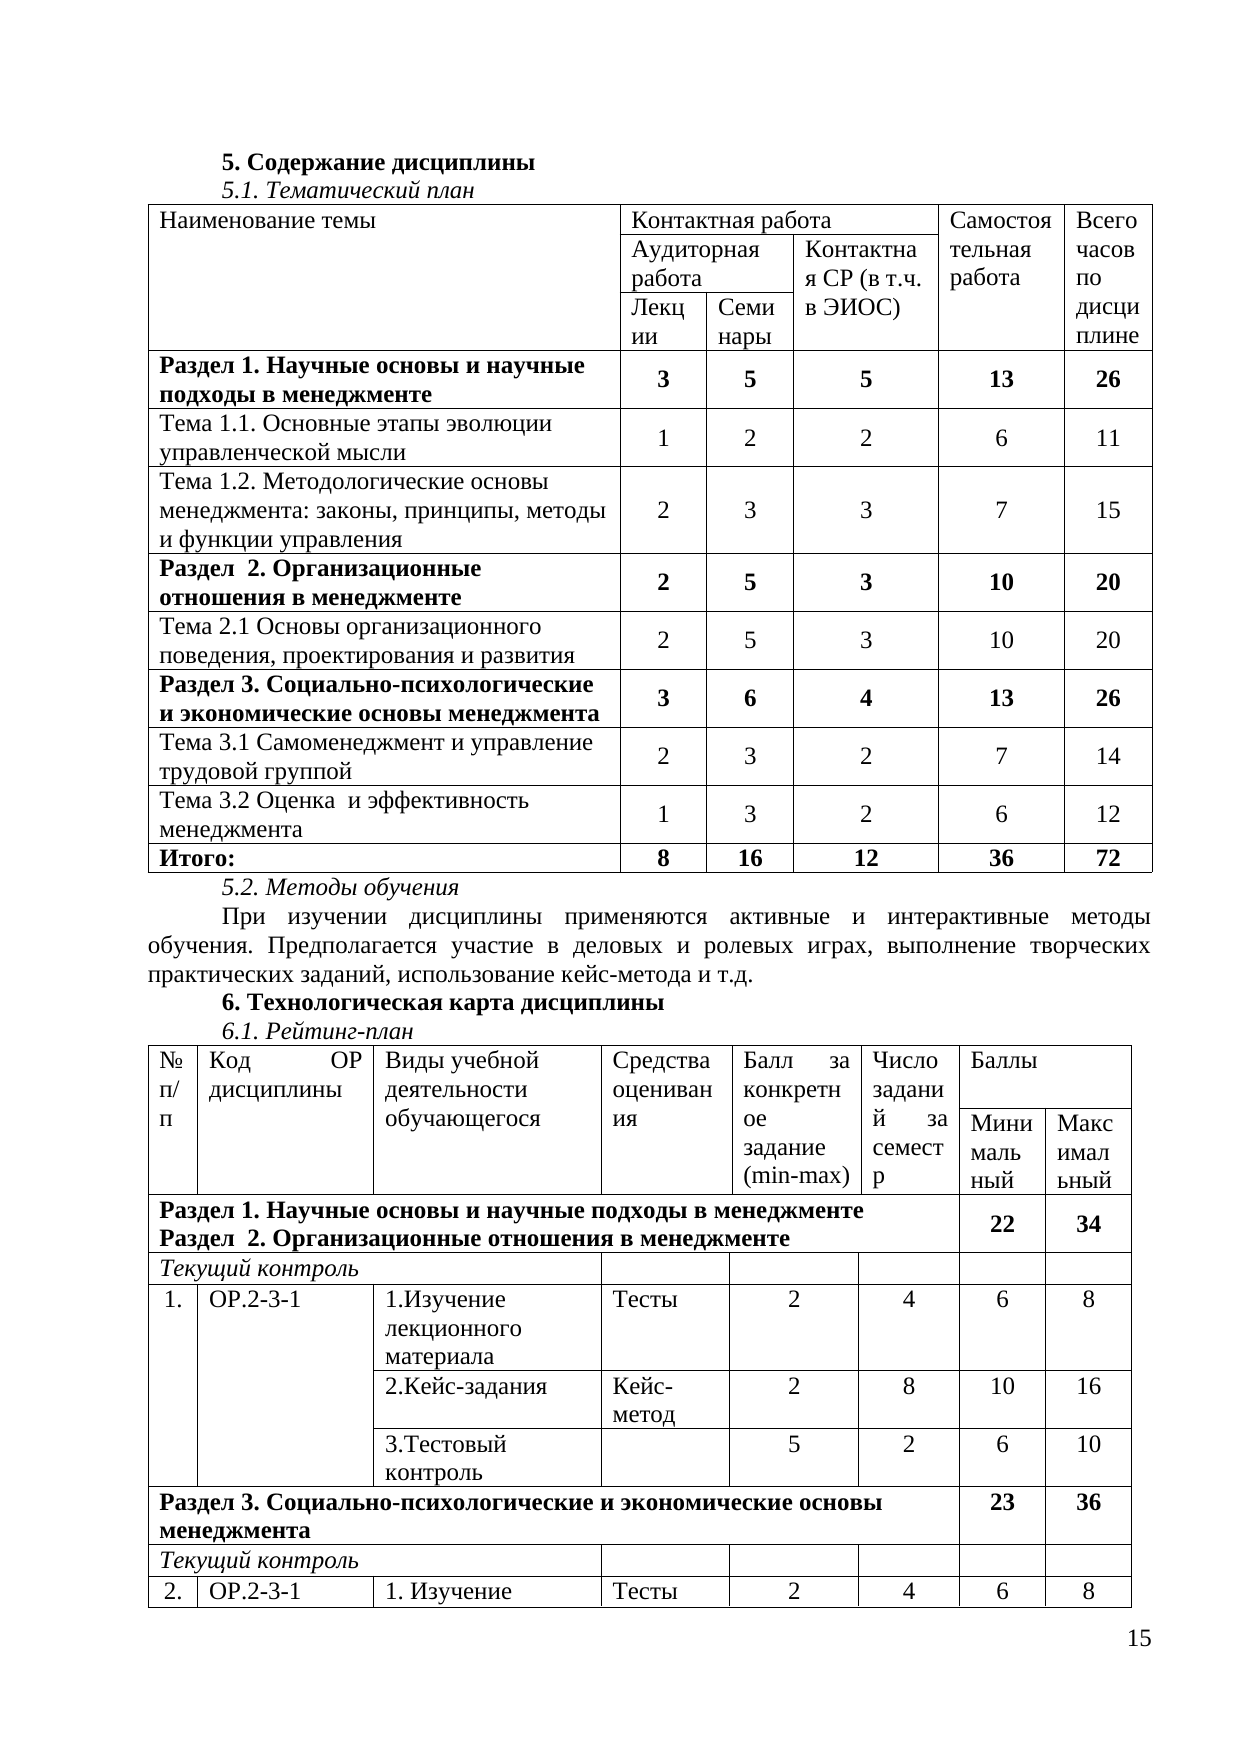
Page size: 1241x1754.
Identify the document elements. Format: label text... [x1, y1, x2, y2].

table_header Баллы [960, 1046, 1131, 1107]
table_cell 6 [707, 670, 793, 727]
table_cell Лекции [621, 293, 706, 350]
table_cell Тесты [602, 1285, 729, 1370]
table_cell Тема 1.1. Основные этапы эволюции управленческой мысли [149, 409, 620, 466]
table_header Всего часов по дисциплине [1065, 205, 1152, 350]
table_cell 10 [939, 612, 1064, 668]
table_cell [374, 1577, 601, 1607]
table_cell 2.Кейс-задания [374, 1371, 601, 1428]
table_cell 2 [730, 1285, 858, 1370]
table_cell 2 [794, 786, 938, 843]
table_cell [602, 1253, 729, 1283]
table_header Число заданий за семестр [862, 1046, 959, 1194]
table_cell 1.Изучение лекционного материала [374, 1285, 601, 1370]
table_cell Раздел 2. Организационные отношения в менеджменте [149, 554, 620, 611]
list При изучении дисциплины применяются активные и интерактивные методы обучения. Предполагается участие в деловых и ролевых играх, выполнение творческих практических заданий, использование кейс-метода и т.д. [148, 901, 1152, 987]
table_header Средства оценивания [602, 1046, 732, 1194]
table_header Контактная работа [621, 205, 938, 234]
table_cell 10 [939, 554, 1064, 611]
table_cell [859, 1545, 959, 1576]
table_cell 13 [939, 351, 1064, 408]
table_cell [960, 1253, 1045, 1283]
table_cell 5 [794, 351, 938, 408]
table_cell 23 [960, 1487, 1045, 1544]
table_cell 16 [707, 844, 793, 872]
table_cell [859, 1253, 959, 1283]
table_cell Раздел 1. Научные основы и научные подходы в менеджменте [149, 351, 620, 408]
table_cell 36 [939, 844, 1064, 872]
table_cell 11 [1065, 409, 1152, 466]
table_cell 2 [621, 728, 706, 784]
table_cell 2 [794, 728, 938, 784]
table_cell Итого: [149, 844, 620, 872]
text 5.2. Методы обучения [148, 873, 1152, 901]
table_cell [602, 1429, 729, 1486]
table_cell 15 [1065, 467, 1152, 552]
table_cell 3 [707, 786, 793, 843]
table_cell Тема 2.1 Основы организационного поведения, проектирования и развития [149, 612, 620, 668]
table_cell 5 [707, 554, 793, 611]
table_cell 26 [1065, 670, 1152, 727]
table_cell 3 [621, 670, 706, 727]
table_cell 1 [621, 786, 706, 843]
table_header Балл за конкретное задание (min-max) [733, 1046, 861, 1194]
table_header Наименование темы [149, 205, 620, 350]
table_cell 3 [794, 554, 938, 611]
table_cell Текущий контроль [149, 1545, 601, 1576]
text 5.1. Тематический план [148, 176, 1152, 204]
table_cell 72 [1065, 844, 1152, 872]
text 6.1. Рейтинг-план [148, 1016, 1152, 1045]
table_cell 4 [859, 1285, 959, 1370]
table_cell 3 [621, 351, 706, 408]
table_cell 10 [1046, 1429, 1131, 1486]
table_cell Контактная СР (в т.ч. в ЭИОС) [794, 235, 938, 350]
table_cell 20 [1065, 554, 1152, 611]
table_cell 8 [1046, 1577, 1131, 1607]
table_cell Текущий контроль [149, 1253, 601, 1283]
table_cell 16 [1046, 1371, 1131, 1428]
table_cell 4 [794, 670, 938, 727]
table_cell 5 [707, 612, 793, 668]
table_cell 3 [794, 467, 938, 552]
table_cell Раздел 3. Социально-психологические и экономические основы менеджмента [149, 1487, 959, 1544]
table_cell 12 [794, 844, 938, 872]
table_cell 6 [960, 1285, 1045, 1370]
table_cell 1. [149, 1285, 197, 1486]
text 6. Технологическая карта дисциплины [148, 987, 1152, 1016]
table_cell Аудиторная работа [621, 235, 793, 292]
table_cell 14 [1065, 728, 1152, 784]
table_cell 7 [939, 467, 1064, 552]
table_cell ОР.2-3-1 [198, 1577, 373, 1607]
table_cell 6 [939, 409, 1064, 466]
table_cell 20 [1065, 612, 1152, 668]
table_cell ОР.2-3-1 [198, 1285, 373, 1486]
table_cell 26 [1065, 351, 1152, 408]
table_header № п/п [149, 1046, 197, 1194]
table_cell [960, 1545, 1045, 1576]
table_cell 2 [621, 554, 706, 611]
table_cell Тема 1.2. Методологические основы менеджмента: законы, принципы, методы и функции управления [149, 467, 620, 552]
table_cell 2 [621, 467, 706, 552]
table_cell 2 [794, 409, 938, 466]
table_cell 34 [1046, 1195, 1131, 1252]
table_cell 6 [939, 786, 1064, 843]
table_cell 8 [1046, 1285, 1131, 1370]
table_cell Тема 3.2 Оценка и эффективность менеджмента [149, 786, 620, 843]
table_cell [1046, 1545, 1131, 1576]
table_cell 2. [149, 1577, 197, 1607]
table_cell [730, 1545, 858, 1576]
table_cell 2 [859, 1429, 959, 1486]
table_cell Кейс-метод [602, 1371, 729, 1428]
table_cell Тесты [601, 1577, 729, 1607]
table_cell 5 [707, 351, 793, 408]
table_cell 2 [621, 612, 706, 668]
table_cell 12 [1065, 786, 1152, 843]
table_cell 10 [960, 1371, 1045, 1428]
table_cell 2 [707, 409, 793, 466]
table_cell 8 [621, 844, 706, 872]
table_cell Максимальный [1046, 1109, 1131, 1194]
table_cell 6 [959, 1577, 1046, 1607]
table_cell 3 [707, 728, 793, 784]
table_cell Семинары [707, 293, 793, 350]
table_cell 3 [707, 467, 793, 552]
table_cell 2 [729, 1577, 859, 1607]
table_cell Минимальный [960, 1109, 1045, 1194]
table_cell 1 [621, 409, 706, 466]
table_cell 3.Тестовый контроль [374, 1429, 601, 1486]
table_cell 36 [1046, 1487, 1131, 1544]
table_cell 3 [794, 612, 938, 668]
table_cell [602, 1545, 729, 1576]
table_header Самостоятельная работа [939, 205, 1064, 350]
table_cell 22 [960, 1195, 1045, 1252]
table_cell 8 [859, 1371, 959, 1428]
table_cell 5 [730, 1429, 858, 1486]
table_cell Тема 3.1 Самоменеджмент и управление трудовой группой [149, 728, 620, 784]
table_header Код ОР дисциплины [198, 1046, 373, 1194]
table_cell [1046, 1253, 1131, 1283]
table_cell 13 [939, 670, 1064, 727]
text 5. Содержание дисциплины [148, 147, 1152, 176]
table_cell 7 [939, 728, 1064, 784]
table_cell [730, 1253, 858, 1283]
table_cell Раздел 3. Социально-психологические и экономические основы менеджмента [149, 670, 620, 727]
table_cell 6 [960, 1429, 1045, 1486]
table_cell Раздел 1. Научные основы и научные подходы в менеджменте Раздел 2. Организационные отношения в менеджменте [149, 1195, 959, 1252]
table_cell 4 [859, 1577, 959, 1607]
table_header Виды учебной деятельности обучающегося [374, 1046, 601, 1194]
table_cell 2 [730, 1371, 858, 1428]
